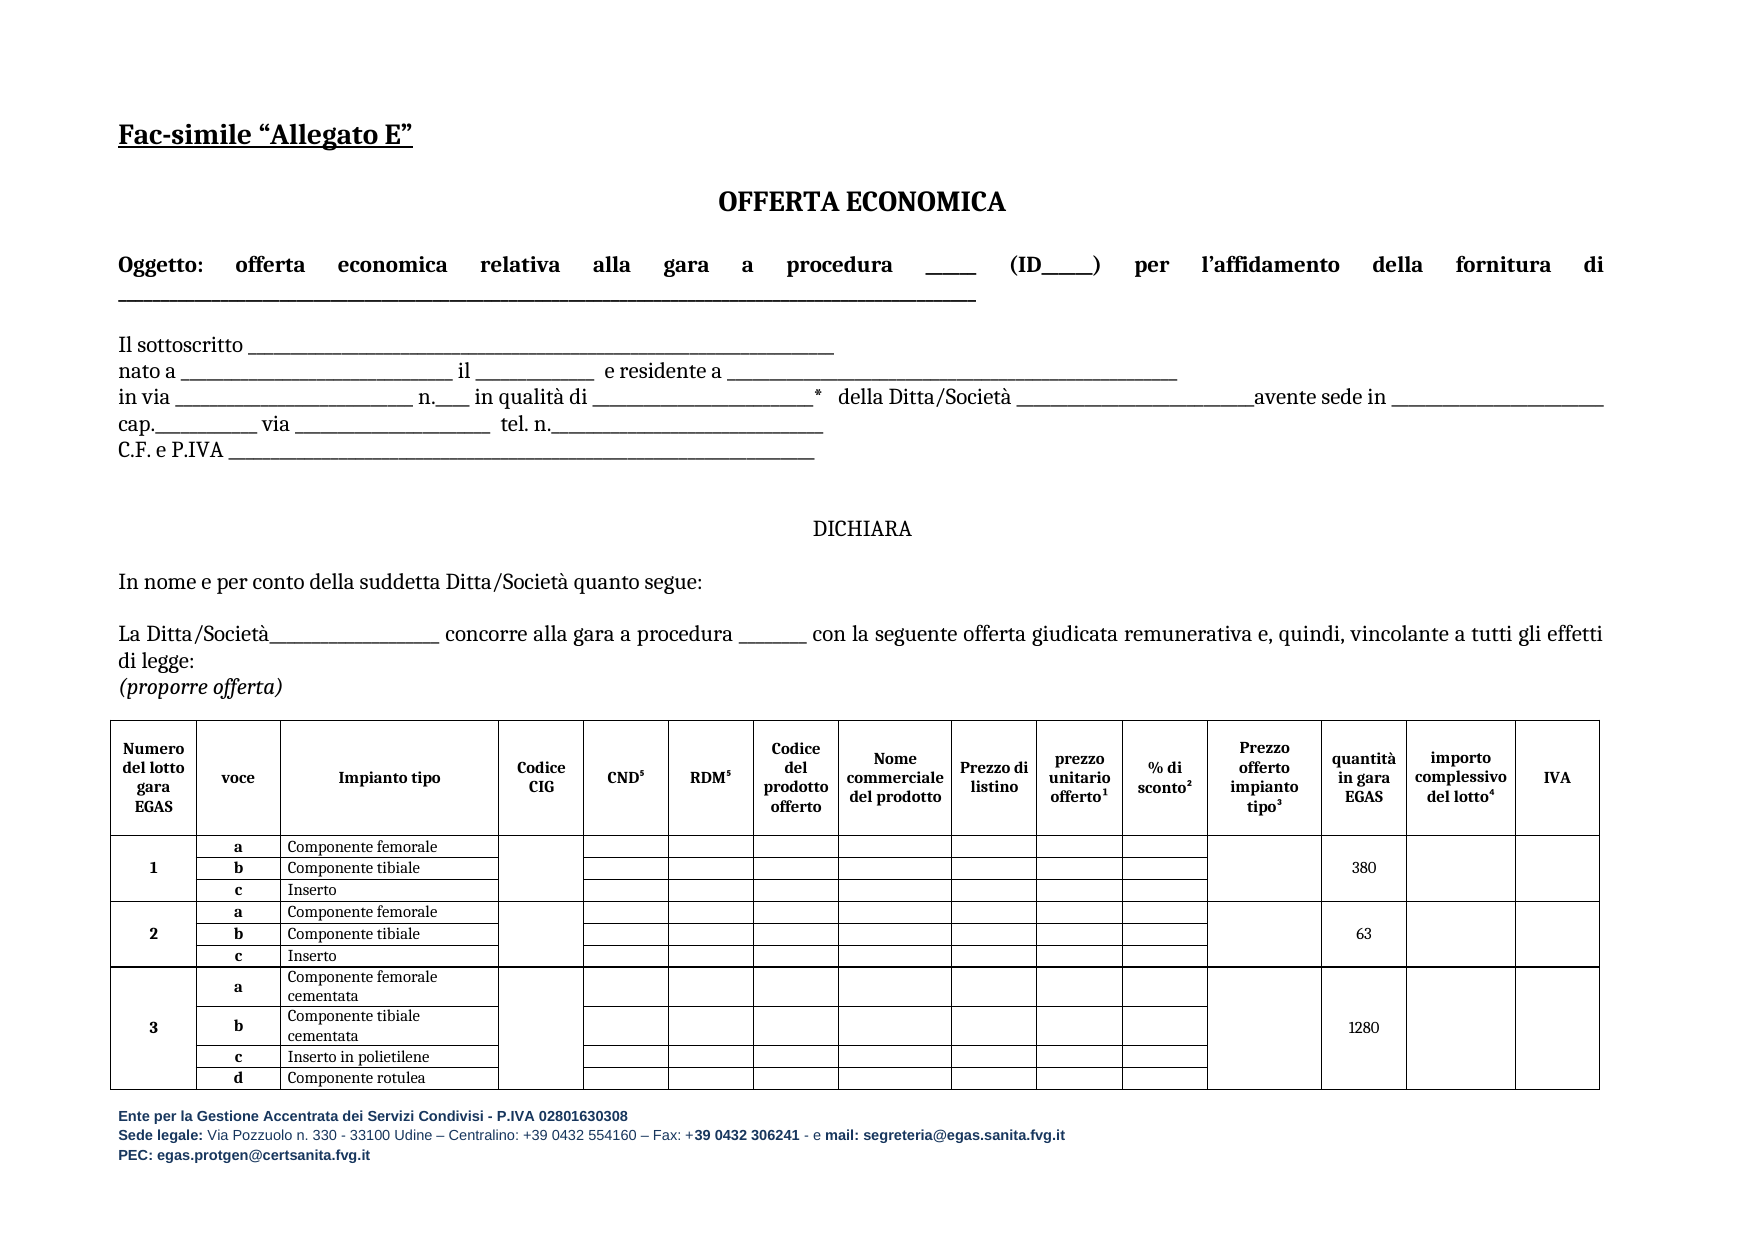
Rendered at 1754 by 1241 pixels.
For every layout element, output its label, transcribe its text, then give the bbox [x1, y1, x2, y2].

text (proporre offerta) [118, 674, 1606, 700]
table_header CND⁵ [584, 721, 668, 835]
table_cell [584, 1046, 668, 1067]
table_cell [1037, 968, 1122, 1006]
table_cell b [197, 1007, 280, 1045]
table_cell Componente femorale [281, 902, 498, 923]
table_cell [1208, 968, 1321, 1089]
table_cell [952, 924, 1036, 944]
table_cell [669, 946, 753, 966]
table_cell [1123, 858, 1207, 879]
table_cell d [197, 1068, 280, 1089]
text nato a ________________________________ il ______________ e residente a _____________________________________________________ [118, 358, 1606, 384]
table_cell [1123, 968, 1207, 1006]
table_cell c [197, 946, 280, 966]
table_cell [1516, 968, 1599, 1089]
table_cell [499, 836, 583, 901]
table_cell [952, 968, 1036, 1006]
table_header importo complessivo del lotto⁴ [1407, 721, 1515, 835]
table_cell 1 [111, 836, 196, 901]
table_cell [754, 946, 838, 966]
table_cell [1037, 902, 1122, 923]
text Fac-simile “Allegato E” [118, 118, 1606, 152]
table_header RDM⁵ [669, 721, 753, 835]
table_cell [952, 880, 1036, 901]
table_cell [1123, 836, 1207, 857]
table_cell [839, 902, 951, 923]
table_cell [1123, 924, 1207, 944]
table_cell [1407, 902, 1515, 966]
text In nome e per conto della suddetta Ditta/Società quanto segue: [118, 568, 1606, 595]
table_cell [952, 858, 1036, 879]
table_cell [669, 1007, 753, 1045]
text La Ditta/Società____________________ concorre alla gara a procedura ________ con la seguente offerta giudicata remunerativa e, quindi, vincolante a tutti gli effetti di legge: [118, 621, 1606, 674]
table_cell Inserto in polietilene [281, 1046, 498, 1067]
table_cell b [197, 924, 280, 944]
table_cell [754, 1007, 838, 1045]
table_cell [1123, 946, 1207, 966]
table_header voce [197, 721, 280, 835]
table_cell [584, 880, 668, 901]
table_cell [839, 1007, 951, 1045]
table_cell a [197, 968, 280, 1006]
table_cell [1037, 836, 1122, 857]
table_cell [1037, 924, 1122, 944]
table_cell [952, 946, 1036, 966]
table_header Impianto tipo [281, 721, 498, 835]
table_cell 3 [111, 968, 196, 1089]
table_cell [952, 1046, 1036, 1067]
table_cell 1280 [1322, 968, 1406, 1089]
table_cell [952, 1007, 1036, 1045]
table_header Prezzo di listino [952, 721, 1036, 835]
table_cell [754, 924, 838, 944]
table_cell [669, 836, 753, 857]
table_cell [669, 968, 753, 1006]
table_cell [499, 902, 583, 966]
table_cell [669, 880, 753, 901]
table_cell [669, 902, 753, 923]
table_cell [1037, 1068, 1122, 1089]
text C.F. e P.IVA _____________________________________________________________________ [118, 437, 1606, 463]
table_cell [1516, 836, 1599, 901]
table_cell [839, 880, 951, 901]
table_cell c [197, 1046, 280, 1067]
table_cell [584, 968, 668, 1006]
table_cell [584, 836, 668, 857]
table_cell b [197, 858, 280, 879]
table_cell [584, 946, 668, 966]
table_cell [584, 902, 668, 923]
table_cell [669, 1068, 753, 1089]
table_cell [839, 858, 951, 879]
table_cell 2 [111, 902, 196, 966]
table_cell [952, 902, 1036, 923]
table_cell [839, 924, 951, 944]
table_cell c [197, 880, 280, 901]
table_cell [754, 968, 838, 1006]
table_header Codice del prodotto offerto [754, 721, 838, 835]
table_cell [1123, 1007, 1207, 1045]
table_cell [754, 1068, 838, 1089]
table_cell [1407, 968, 1515, 1089]
table_header Nome commerciale del prodotto [839, 721, 951, 835]
table_cell [839, 946, 951, 966]
table_cell [584, 858, 668, 879]
table_cell Componente tibiale [281, 858, 498, 879]
table_cell Componente rotulea [281, 1068, 498, 1089]
table_cell Inserto [281, 880, 498, 901]
table_cell [1407, 836, 1515, 901]
table_cell [952, 836, 1036, 857]
table_cell [584, 1007, 668, 1045]
text Oggetto: offerta economica relativa alla gara a procedura ______ (ID______) per l’affidamento della fornitura di _____________________________________________________________________________________________________ [118, 252, 1606, 305]
table_cell [1123, 1046, 1207, 1067]
text in via ____________________________ n.____ in qualità di __________________________* della Ditta/Società ____________________________avente sede in _________________________ cap.____________ via _______________________ tel. n.________________________________ [118, 384, 1606, 437]
table_cell [1123, 880, 1207, 901]
table_cell Componente femorale cementata [281, 968, 498, 1006]
table_cell [754, 880, 838, 901]
table_cell [754, 858, 838, 879]
table_cell [1037, 1046, 1122, 1067]
text offerta economica [118, 185, 1606, 219]
table_cell [754, 902, 838, 923]
table_cell [839, 1046, 951, 1067]
table_cell [1123, 902, 1207, 923]
table_header IVA [1516, 721, 1599, 835]
table_cell [839, 968, 951, 1006]
table_cell [754, 836, 838, 857]
table_cell [1208, 902, 1321, 966]
text DICHIARA [118, 516, 1606, 542]
table_cell a [197, 902, 280, 923]
table_cell [669, 1046, 753, 1067]
table_cell [1208, 836, 1321, 901]
table_cell [584, 1068, 668, 1089]
table_header Codice CIG [499, 721, 583, 835]
table_cell [1123, 1068, 1207, 1089]
table_cell Componente femorale [281, 836, 498, 857]
table_header quantità in gara EGAS [1322, 721, 1406, 835]
table_cell [952, 1068, 1036, 1089]
table_cell 63 [1322, 902, 1406, 966]
table_cell Componente tibiale [281, 924, 498, 944]
table_cell Componente tibiale cementata [281, 1007, 498, 1045]
table_cell 380 [1322, 836, 1406, 901]
table_cell [499, 968, 583, 1089]
table_cell [754, 1046, 838, 1067]
table_cell a [197, 836, 280, 857]
table_header prezzo unitario offerto¹ [1037, 721, 1122, 835]
table_header % di sconto² [1123, 721, 1207, 835]
table_cell [1037, 1007, 1122, 1045]
table_cell [1037, 858, 1122, 879]
table_cell [1516, 902, 1599, 966]
table_cell [669, 858, 753, 879]
text Il sottoscritto _____________________________________________________________________ [118, 331, 1606, 358]
table_cell [839, 836, 951, 857]
table_cell [1037, 880, 1122, 901]
table_cell [839, 1068, 951, 1089]
table_header Numero del lotto gara EGAS [111, 721, 196, 835]
table_cell Inserto [281, 946, 498, 966]
table_header Prezzo offerto impianto tipo³ [1208, 721, 1321, 835]
table_cell [584, 924, 668, 944]
table_cell [669, 924, 753, 944]
table_cell [1037, 946, 1122, 966]
